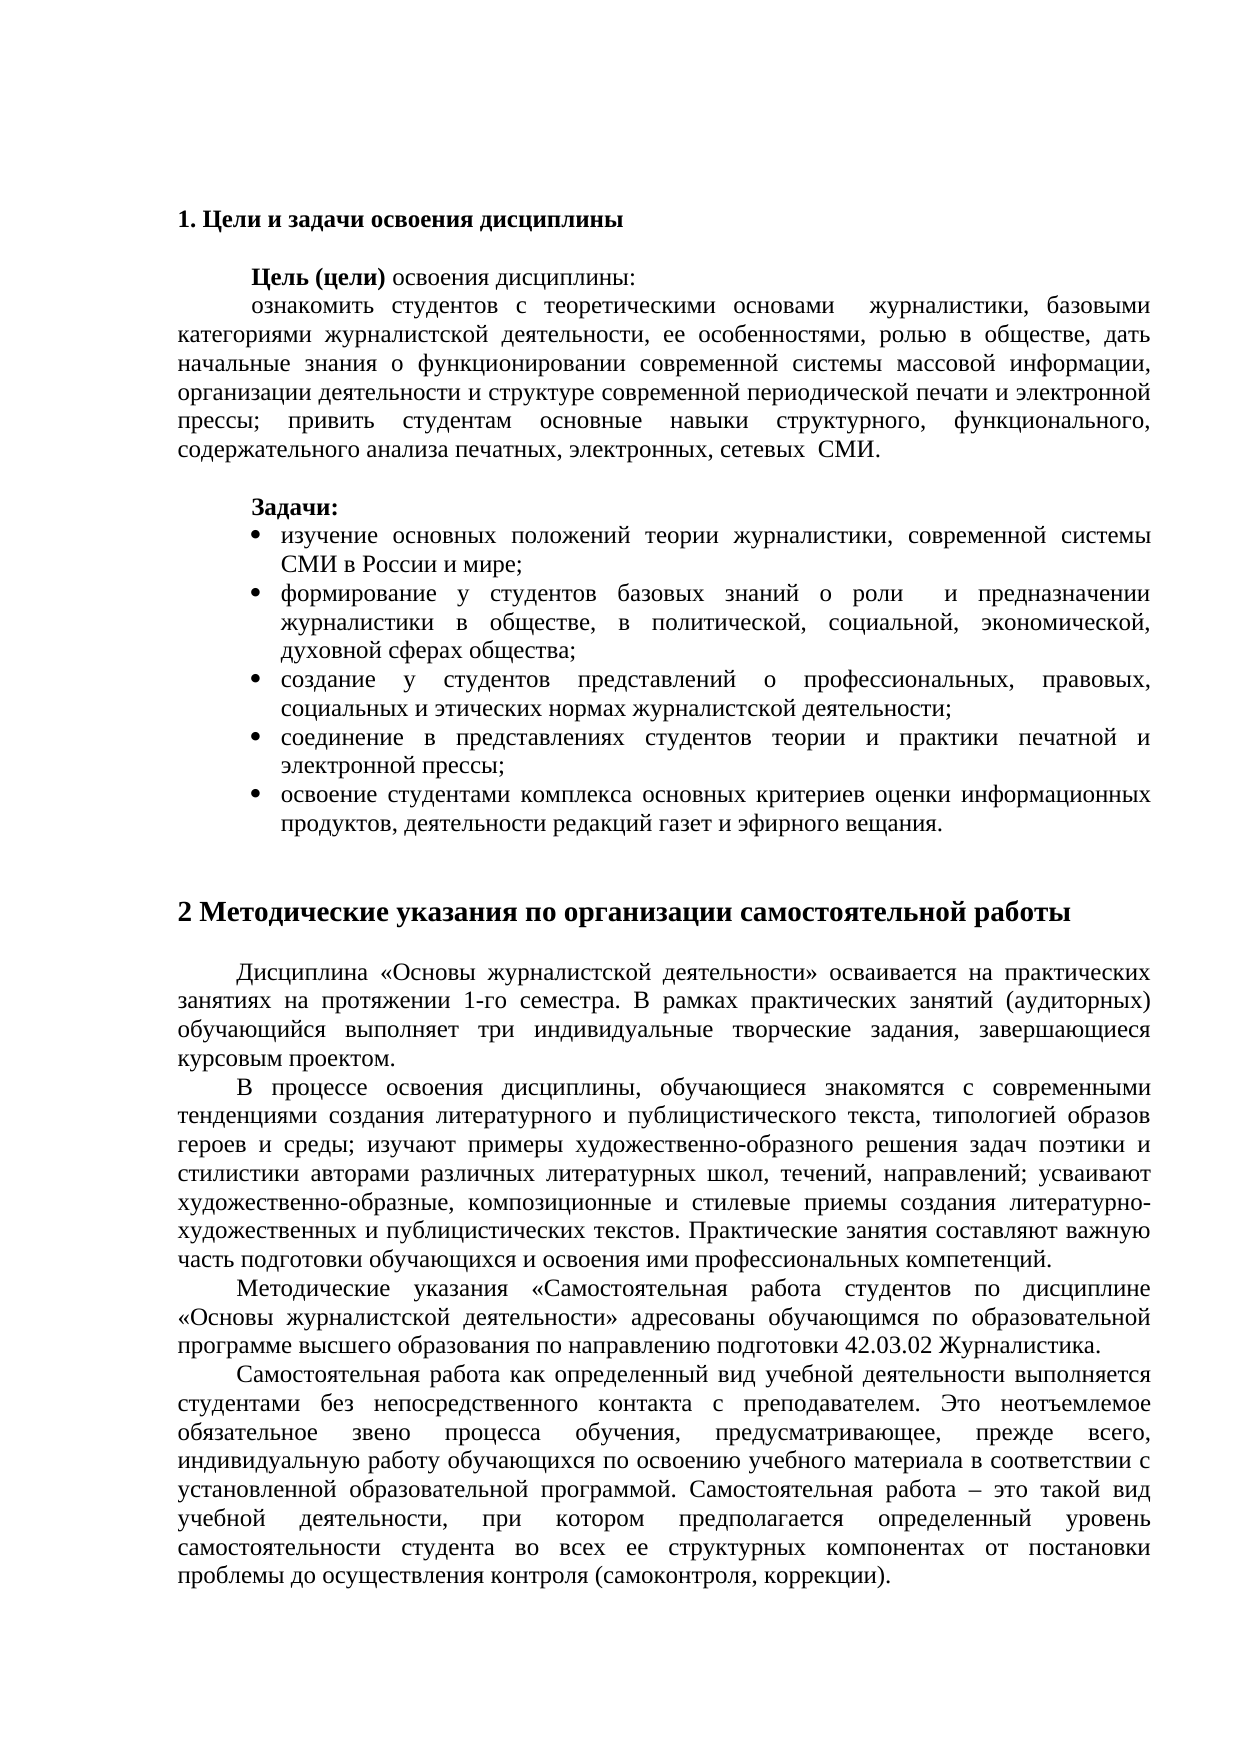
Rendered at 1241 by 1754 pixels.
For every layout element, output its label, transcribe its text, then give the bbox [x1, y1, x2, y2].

text В процессе освоения дисциплины, обучающиеся знакомятся с современными тенденциями создания литературного и публицистического текста, типологией образов героев и среды; изучают примеры художественно-образного решения задач поэтики и стилистики авторами различных литературных школ, течений, направлений; усваивают художественно-образные, композиционные и стилевые приемы создания литературно-художественных и публицистических текстов. Практические занятия составляют важную часть подготовки обучающихся и освоения ими профессиональных компетенций. [177, 1072, 1152, 1273]
text 2 Методические указания по организации самостоятельной работы [177, 894, 1152, 928]
text Методические указания «Самостоятельная работа студентов по дисциплине «Основы журналистской деятельности» адресованы обучающимся по образовательной программе высшего образования по направлению подготовки 42.03.02 Журналистика. [177, 1273, 1152, 1359]
list освоение студентами комплекса основных критериев оценки информационных продуктов, деятельности редакций газет и эфирного вещания. [251, 779, 1152, 837]
text 1. Цели и задачи освоения дисциплины [177, 204, 1152, 233]
list создание у студентов представлений о профессиональных, правовых, социальных и этических нормах журналистской деятельности; [251, 664, 1152, 722]
list формирование у студентов базовых знаний о роли и предназначении журналистики в обществе, в политической, социальной, экономической, духовной сферах общества; [251, 578, 1152, 664]
text Дисциплина «Основы журналистской деятельности» осваивается на практических занятиях на протяжении 1-го семестра. В рамках практических занятий (аудиторных) обучающийся выполняет три индивидуальные творческие задания, завершающиеся курсовым проектом. [177, 957, 1152, 1072]
text Задачи: [177, 492, 1152, 521]
text Цель (цели) освоения дисциплины: [177, 262, 1152, 291]
list изучение основных положений теории журналистики, современной системы СМИ в России и мире; [251, 521, 1152, 578]
list соединение в представлениях студентов теории и практики печатной и электронной прессы; [251, 722, 1152, 779]
text Самостоятельная работа как определенный вид учебной деятельности выполняется студентами без непосредственного контакта с преподавателем. Это неотъемлемое обязательное звено процесса обучения, предусматривающее, прежде всего, индивидуальную работу обучающихся по освоению учебного материала в соответствии с установленной образовательной программой. Самостоятельная работа – это такой вид учебной деятельности, при котором предполагается определенный уровень самостоятельности студента во всех ее структурных компонентах от постановки проблемы до осуществления контроля (самоконтроля, коррекции). [177, 1359, 1152, 1589]
text ознакомить студентов с теоретическими основами журналистики, базовыми категориями журналистской деятельности, ее особенностями, ролью в обществе, дать начальные знания о функционировании современной системы массовой информации, организации деятельности и структуре современной периодической печати и электронной прессы; привить студентам основные навыки структурного, функционального, содержательного анализа печатных, электронных, сетевых СМИ. [177, 291, 1152, 463]
